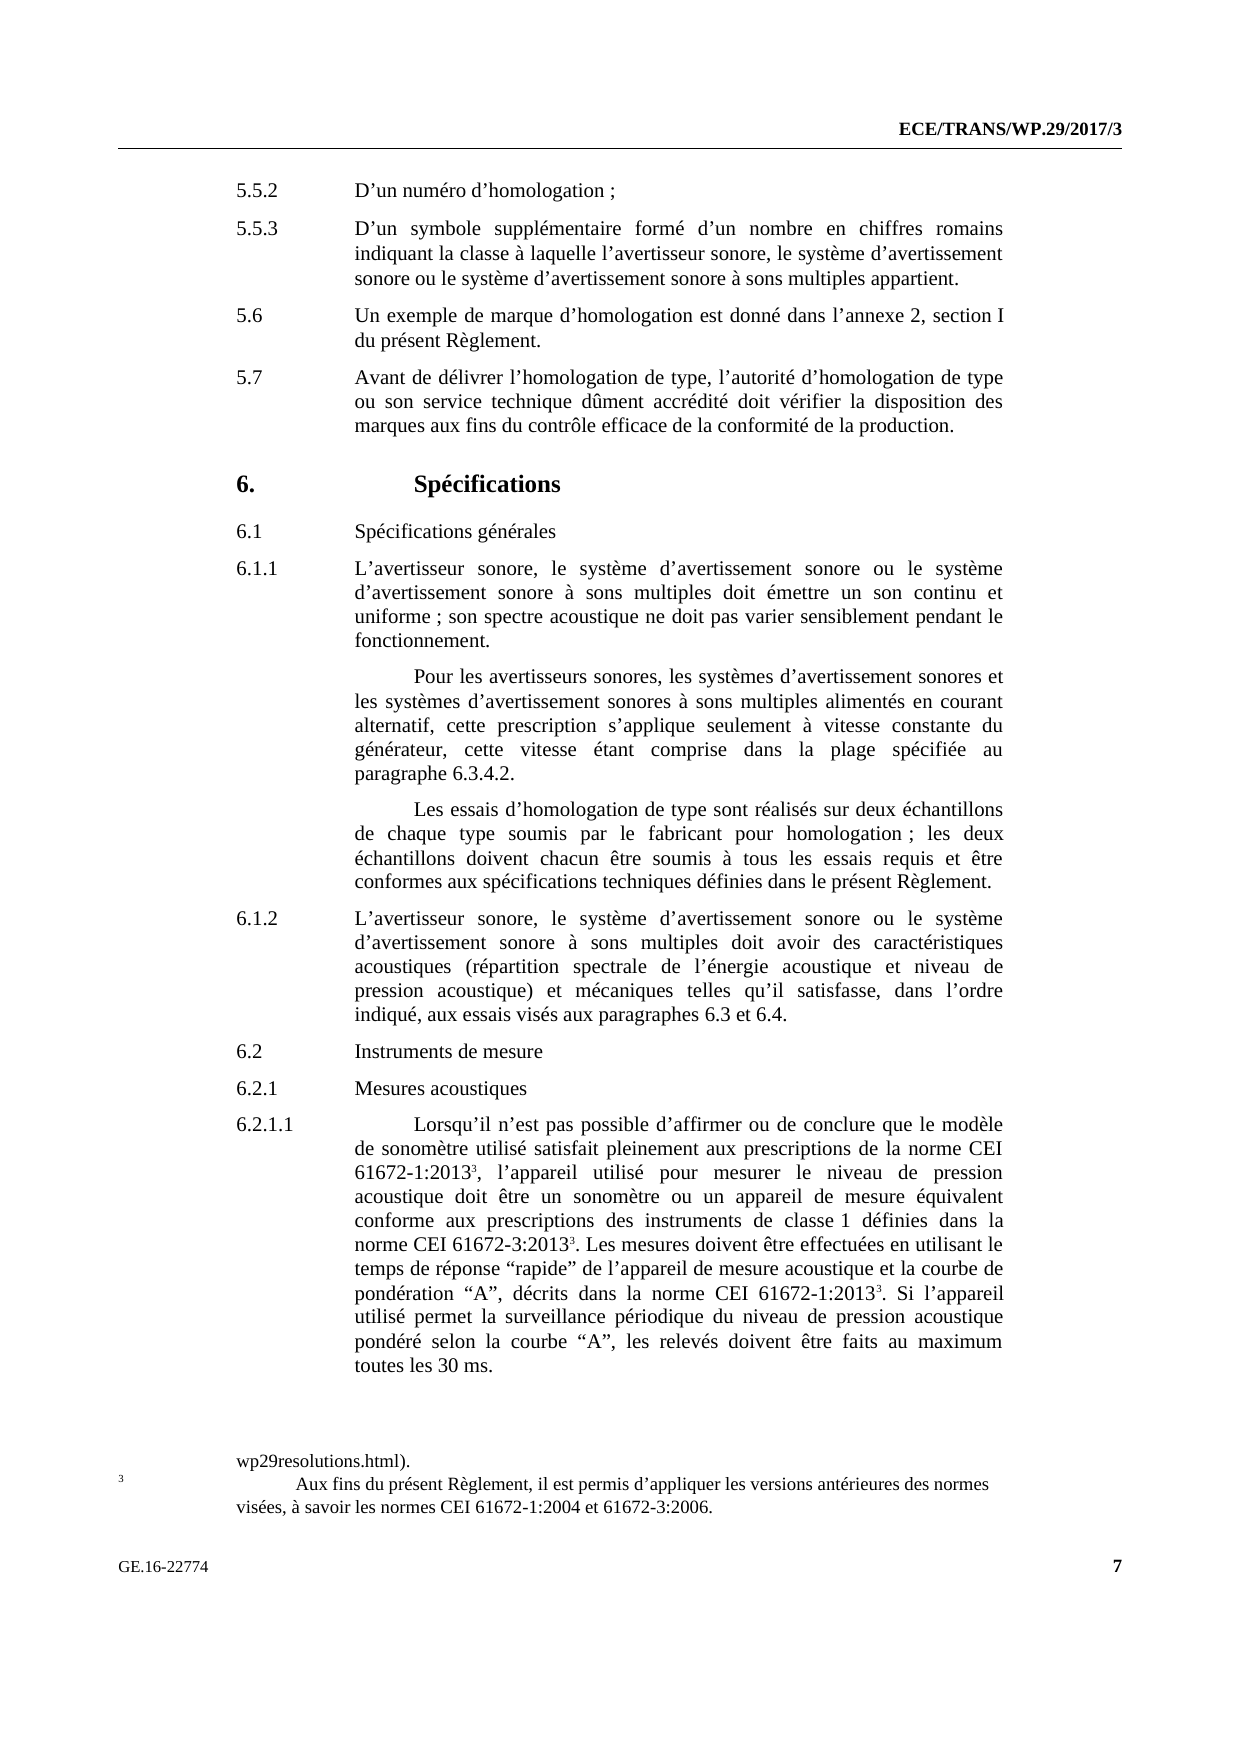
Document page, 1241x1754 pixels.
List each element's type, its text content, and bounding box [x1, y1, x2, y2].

text 6.2.1 Mesures acoustiques [236, 1075, 1004, 1099]
text 6.2.1.1 Lorsqu’il n’est pas possible d’affirmer ou de conclure que le modèle de sonomètre utilisé satisfait pleinement aux prescriptions de la norme CEI 61672-1:2013, l’appareil utilisé pour mesurer le niveau de pression acoustique doit être un sonomètre ou un appareil de mesure équivalent conforme aux prescriptions des instruments de classe 1 définies dans la norme CEI 61672-3:20133. Les mesures doivent être effectuées en utilisant le temps de réponse “rapide” de l’appareil de mesure acoustique et la courbe de pondération “A”, décrits dans la norme CEI 61672-1:20133. Si l’appareil utilisé permet la surveillance périodique du niveau de pression acoustique pondéré selon la courbe “A”, les relevés doivent être faits au maximum toutes les 30 ms. [236, 1112, 1004, 1377]
text 6.1.1 L’avertisseur sonore, le système d’avertissement sonore ou le système d’avertissement sonore à sons multiples doit émettre un son continu et uniforme ; son spectre acoustique ne doit pas varier sensiblement pendant le fonctionnement. [236, 556, 1004, 652]
text 5.5.2 D’un numéro d’homologation ; [236, 177, 1004, 202]
text 5.7 Avant de délivrer l’homologation de type, l’autorité d’homologation de type ou son service technique dûment accrédité doit vérifier la disposition des marques aux fins du contrôle efficace de la conformité de la production. [236, 365, 1004, 437]
text 6.1.2 L’avertisseur sonore, le système d’avertissement sonore ou le système d’avertissement sonore à sons multiples doit avoir des caractéristiques acoustiques (répartition spectrale de l’énergie acoustique et niveau de pression acoustique) et mécaniques telles qu’il satisfasse, dans l’ordre indiqué, aux essais visés aux paragraphes 6.3 et 6.4. [236, 906, 1004, 1026]
text Les essais d’homologation de type sont réalisés sur deux échantillons de chaque type soumis par le fabricant pour homologation ; les deux échantillons doivent chacun être soumis à tous les essais requis et être conformes aux spécifications techniques définies dans le présent Règlement. [354, 797, 1004, 893]
text Pour les avertisseurs sonores, les systèmes d’avertissement sonores et les systèmes d’avertissement sonores à sons multiples alimentés en courant alternatif, cette prescription s’applique seulement à vitesse constante du générateur, cette vitesse étant comprise dans la plage spécifiée au paragraphe 6.3.4.2. [354, 664, 1004, 785]
text 6. Spécifications [236, 470, 1004, 498]
text 6.2 Instruments de mesure [236, 1039, 1004, 1063]
text 6.1 Spécifications générales [236, 519, 1004, 543]
text 5.5.3 D’un symbole supplémentaire formé d’un nombre en chiffres romains indiquant la classe à laquelle l’avertisseur sonore, le système d’avertissement sonore ou le système d’avertissement sonore à sons multiples appartient. [236, 215, 1004, 290]
text 5.6 Un exemple de marque d’homologation est donné dans l’annexe 2, section I du présent Règlement. [236, 302, 1004, 352]
